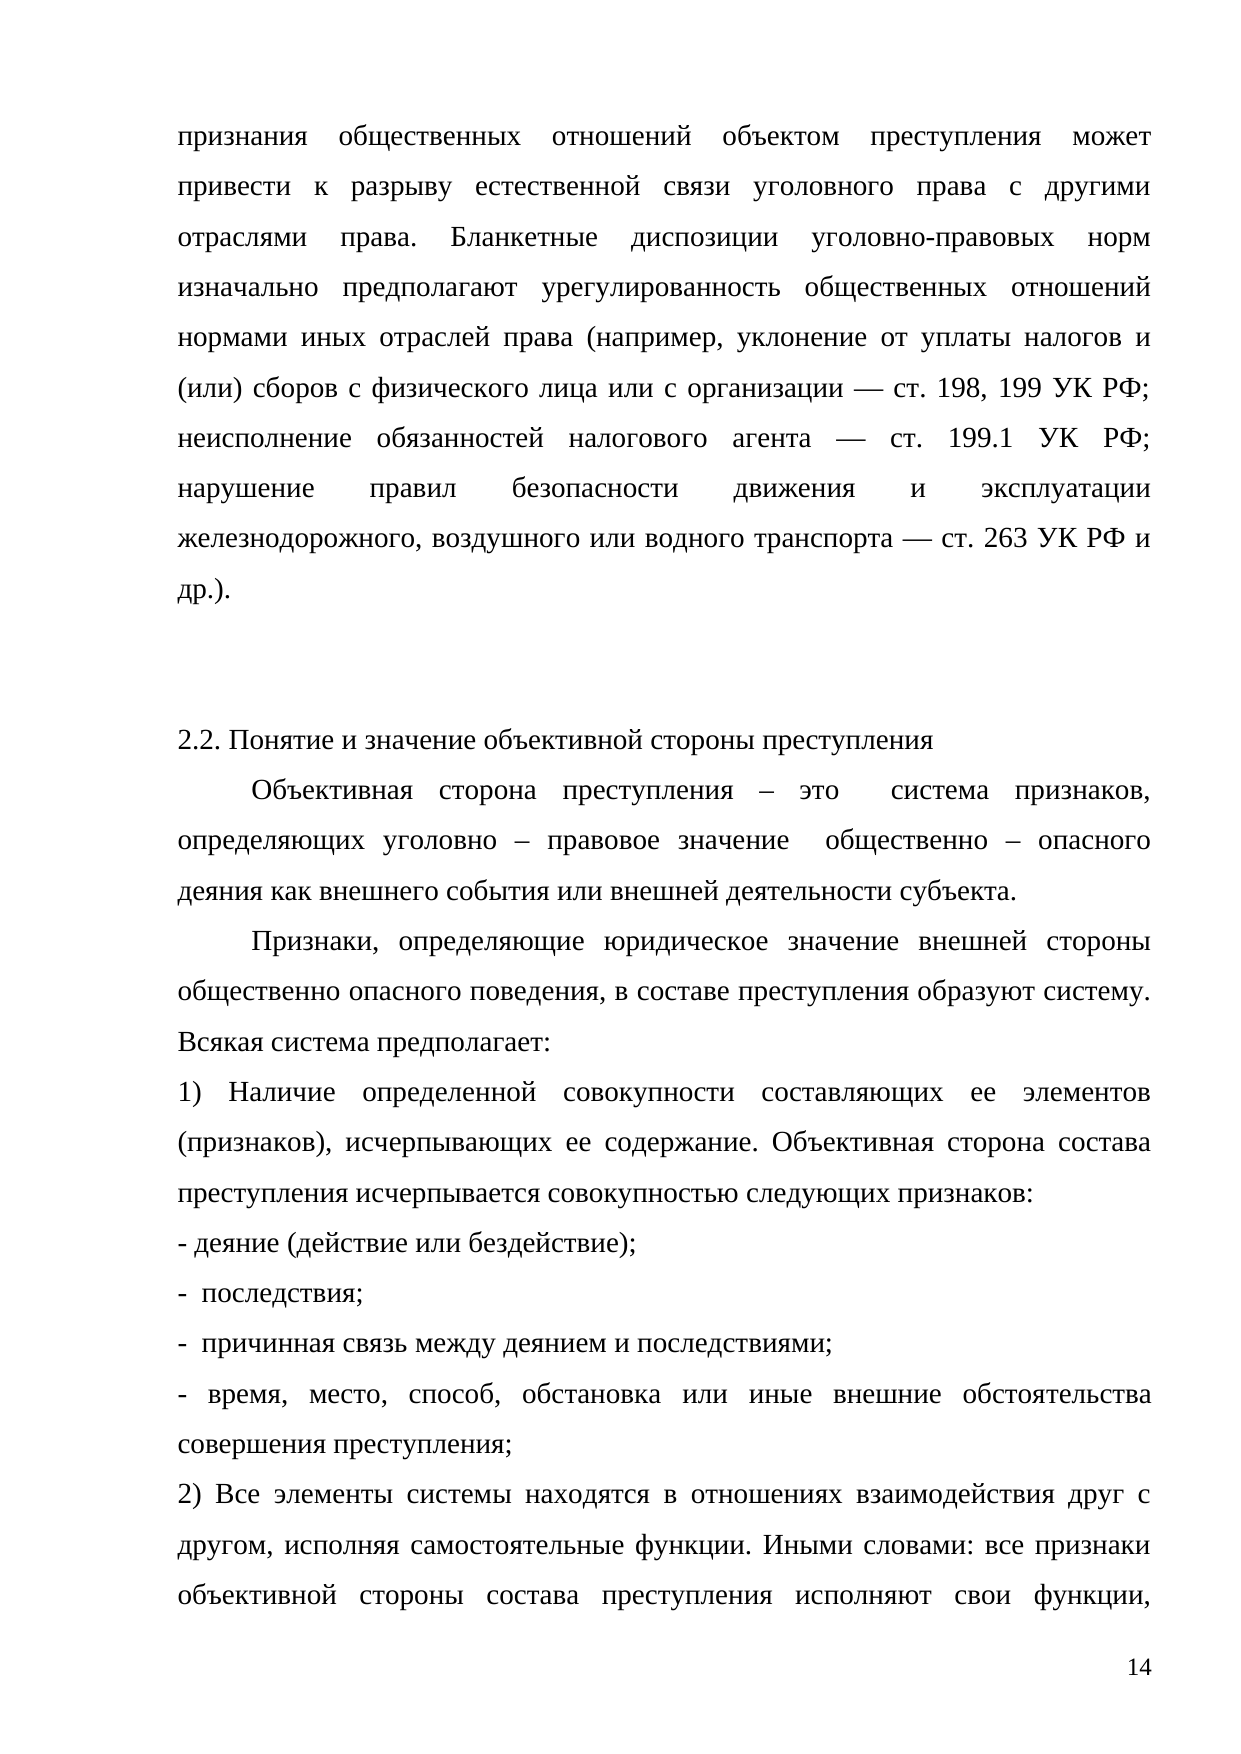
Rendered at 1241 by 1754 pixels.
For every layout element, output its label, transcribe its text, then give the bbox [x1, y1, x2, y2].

text Объективная сторона преступления – это система признаков, определяющих уголовно – правовое значение общественно – опасного деяния как внешнего события или внешней деятельности субъекта. [177, 772, 1152, 906]
text Признаки, определяющие юридическое значение внешней стороны общественно опасного поведения, в составе преступления образуют систему. Всякая система предполагает: [177, 923, 1152, 1057]
text - деяние (действие или бездействие); [177, 1225, 1152, 1258]
text 2.2. Понятие и значение объективной стороны преступления [177, 722, 1152, 755]
text - время, место, способ, обстановка или иные внешние обстоятельства совершения преступления; [177, 1376, 1152, 1460]
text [177, 118, 1152, 604]
text 1) Наличие определенной совокупности составляющих ее элементов (признаков), исчерпывающих ее содержание. Объективная сторона состава преступления исчерпывается совокупностью следующих признаков: [177, 1074, 1152, 1208]
text - причинная связь между деянием и последствиями; [177, 1326, 1152, 1359]
text - последствия; [177, 1275, 1152, 1309]
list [177, 1477, 1152, 1611]
